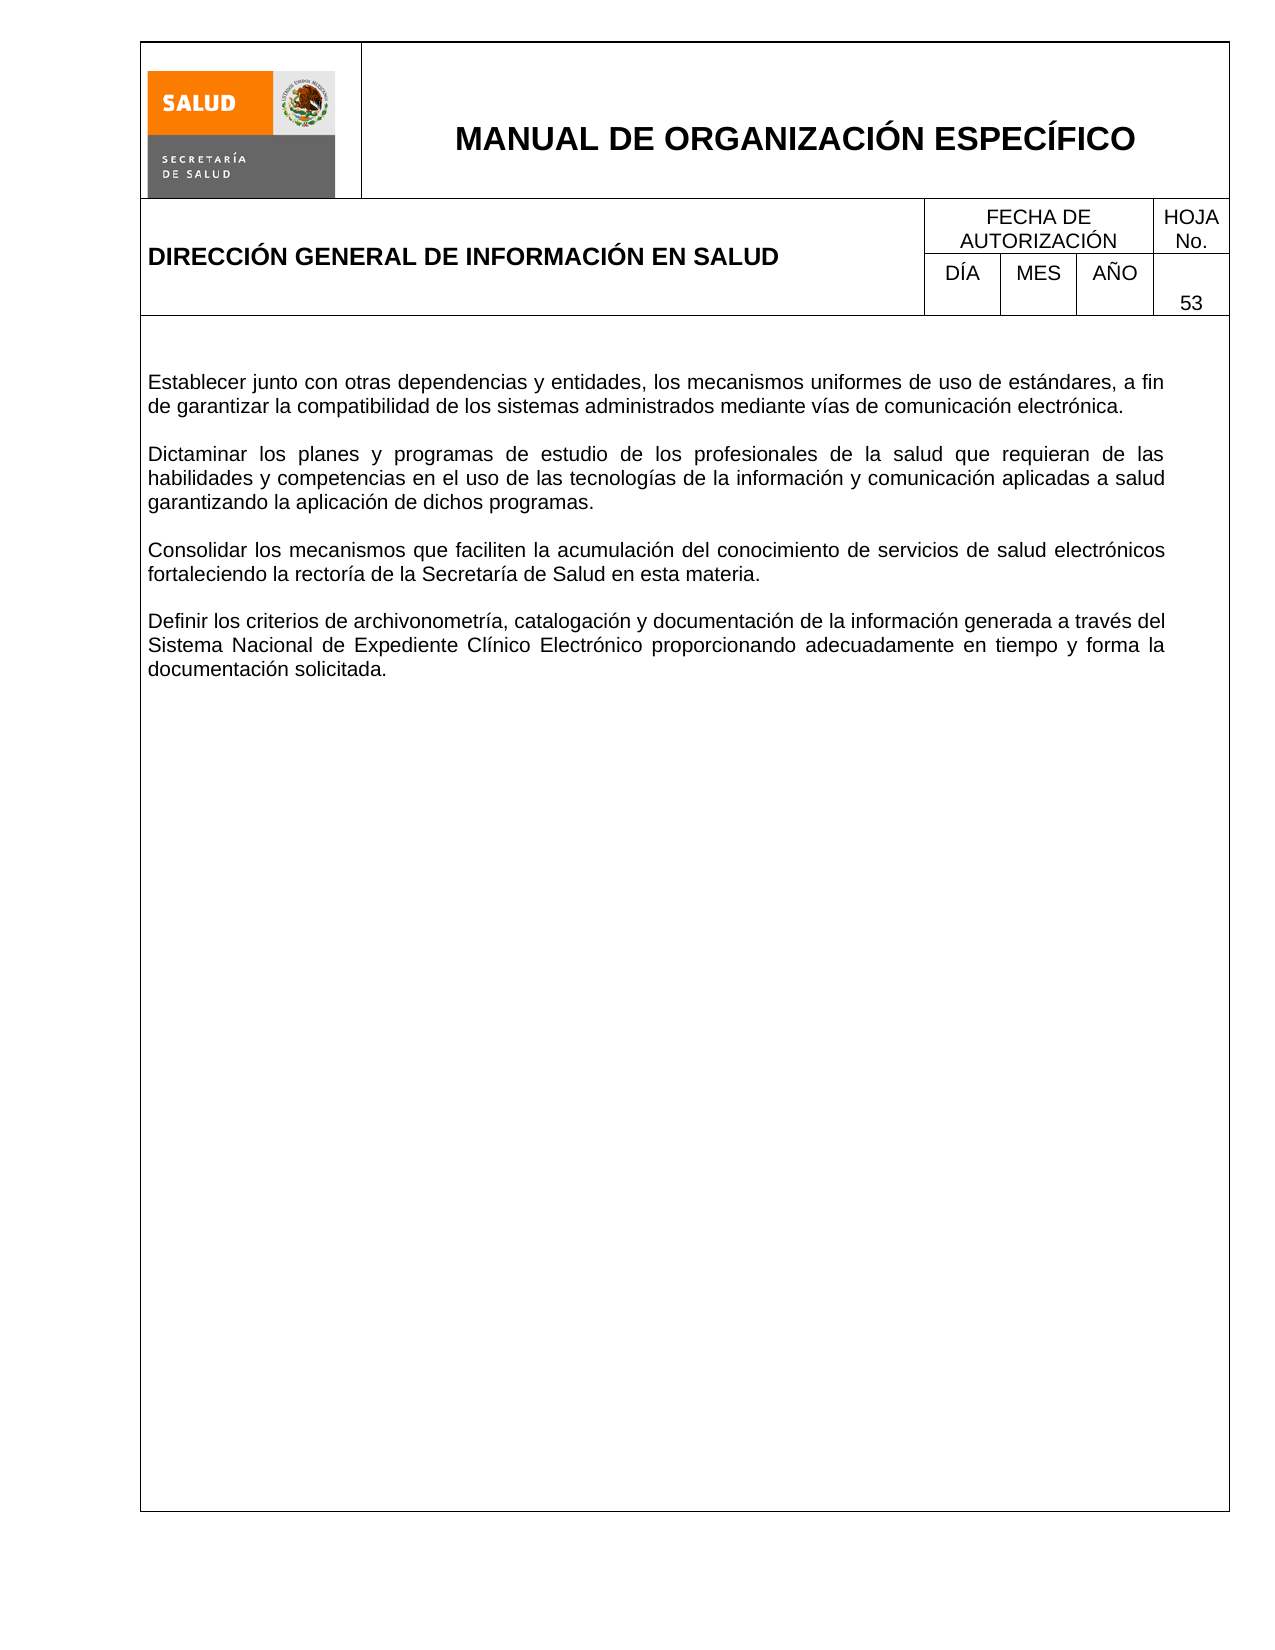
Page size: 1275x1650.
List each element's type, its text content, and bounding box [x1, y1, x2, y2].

table_cell Establecer junto con otras dependencias y entidades, los mecanismos uniformes de uso de estándares, a fin de garantizar la compatibilidad de los sistemas administrados mediante vías de comunicación electrónica. Dictaminar los planes y programas de estudio de los profesionales de la salud que requieran de las habilidades y competencias en el uso de las tecnologías de la información y comunicación aplicadas a salud garantizando la aplicación de dichos programas. Consolidar los mecanismos que faciliten la acumulación del conocimiento de electrónicos fortaleciendo la rectoría de de Salud en esta materia. Definir los criterios de archivonometría, catalogación y documentación de la información generada a través del Sistema Nacional de Expediente Clínico Electrónico proporcionando adecuadamente en tiempo y forma la documentación solicitada. [141, 316, 1229, 1511]
table_cell DIRECCIÓN GENERAL DE INFORMACIÓN EN SALUD [141, 199, 924, 314]
picture [147, 71, 336, 198]
table_cell HOJA No. [1154, 199, 1229, 253]
table_cell FECHA DE AUTORIZACIÓN [925, 199, 1153, 253]
table_cell AÑO [1077, 254, 1153, 314]
table_header [141, 43, 361, 198]
table_cell DÍA [925, 254, 1000, 314]
table_header MANUAL DE ORGANIZACIÓN ESPECÍFICO [362, 43, 1229, 198]
table_cell 53 [1154, 254, 1229, 314]
table_cell MES [1001, 254, 1076, 314]
